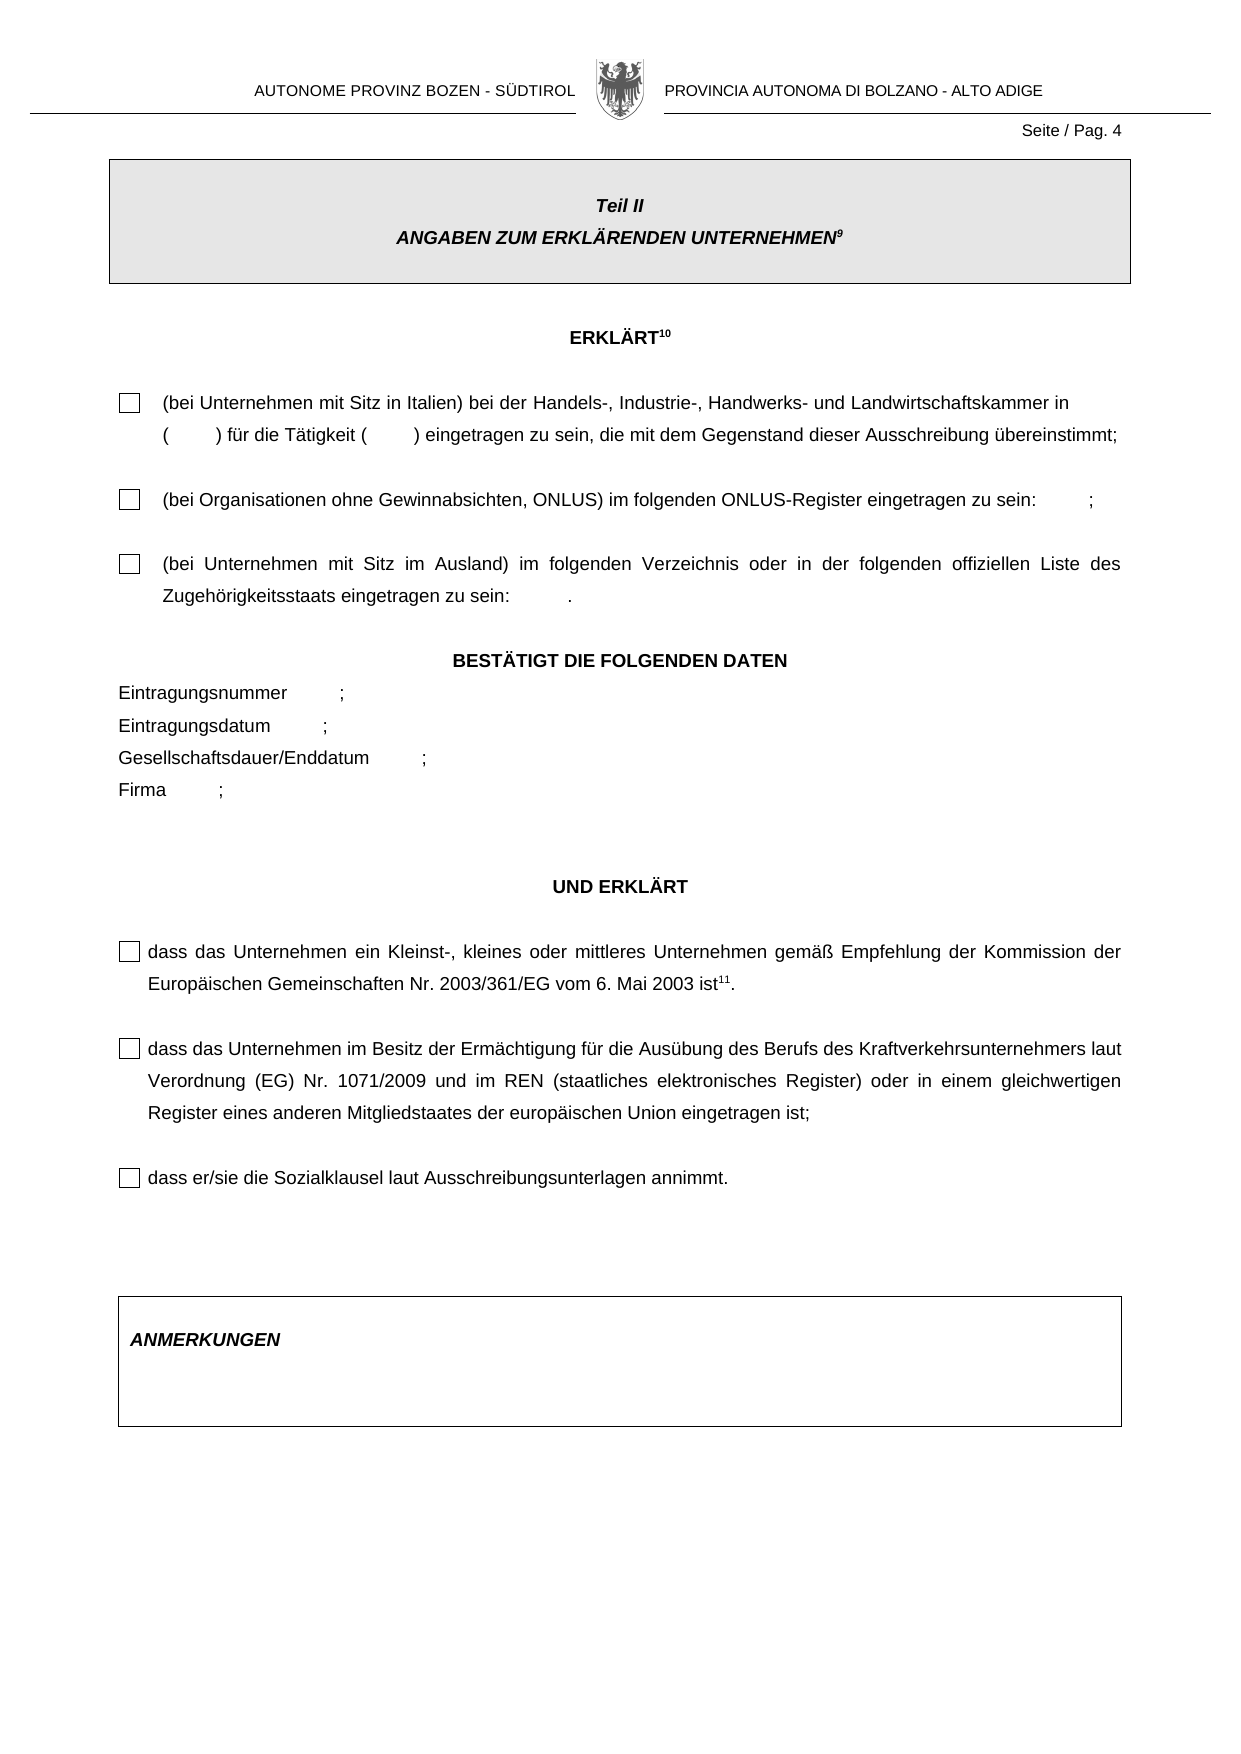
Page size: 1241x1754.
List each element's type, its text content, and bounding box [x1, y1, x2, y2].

text dass er/sie die Sozialklausel laut Ausschreibungsunterlagen annimmt. [118, 1167, 1122, 1188]
text UND ERKLÄRT [118, 876, 1122, 897]
text Eintragungsdatum ; [118, 714, 1122, 736]
text Teil II [110, 192, 1130, 216]
text Eintragungsnummer ; [118, 682, 1122, 704]
text Firma ; [118, 779, 1122, 801]
picture [596, 59, 644, 120]
text Gesellschaftsdauer/Enddatum ; [118, 747, 1122, 768]
text dass das Unternehmen ein Kleinst-, kleines oder mittleres Unternehmen gemäß Empfehlung der Kommission der Europäischen Gemeinschaften Nr. 2003/361/EG vom 6. Mai 2003 ist. [118, 941, 1122, 994]
table_header ANMERKUNGEN [119, 1297, 1121, 1426]
text dass das Unternehmen im Besitz der Ermächtigung für die Ausübung des Berufs des Kraftverkehrsunternehmers laut Verordnung (EG) Nr. 1071/2009 und im REN (staatliches elektronisches Register) oder in einem gleichwertigen Register eines anderen Mitgliedstaates der europäischen Union eingetragen ist; [118, 1037, 1122, 1123]
text (bei Unternehmen mit Sitz in Italien) bei der Handels-, Industrie-, Handwerks- und Landwirtschaftskammer in ( ) für die Tätigkeit ( ) eingetragen zu sein, die mit dem Gegenstand dieser Ausschreibung übereinstimmt; [118, 392, 1122, 445]
text ERKLÄRT [118, 327, 1122, 348]
text BESTÄTIGT DIE FOLGENDEN DATEN [118, 650, 1122, 671]
text ANGABEN ZUM ERKLÄRENDEN UNTERNEHMEN [110, 224, 1130, 248]
text (bei Organisationen ohne Gewinnabsichten, ONLUS) im folgenden ONLUS-Register eingetragen zu sein: ; [118, 488, 1122, 510]
text (bei Unternehmen mit Sitz im Ausland) im folgenden Verzeichnis oder in der folgenden offiziellen Liste des Zugehörigkeitsstaats eingetragen zu sein: . [118, 553, 1122, 607]
